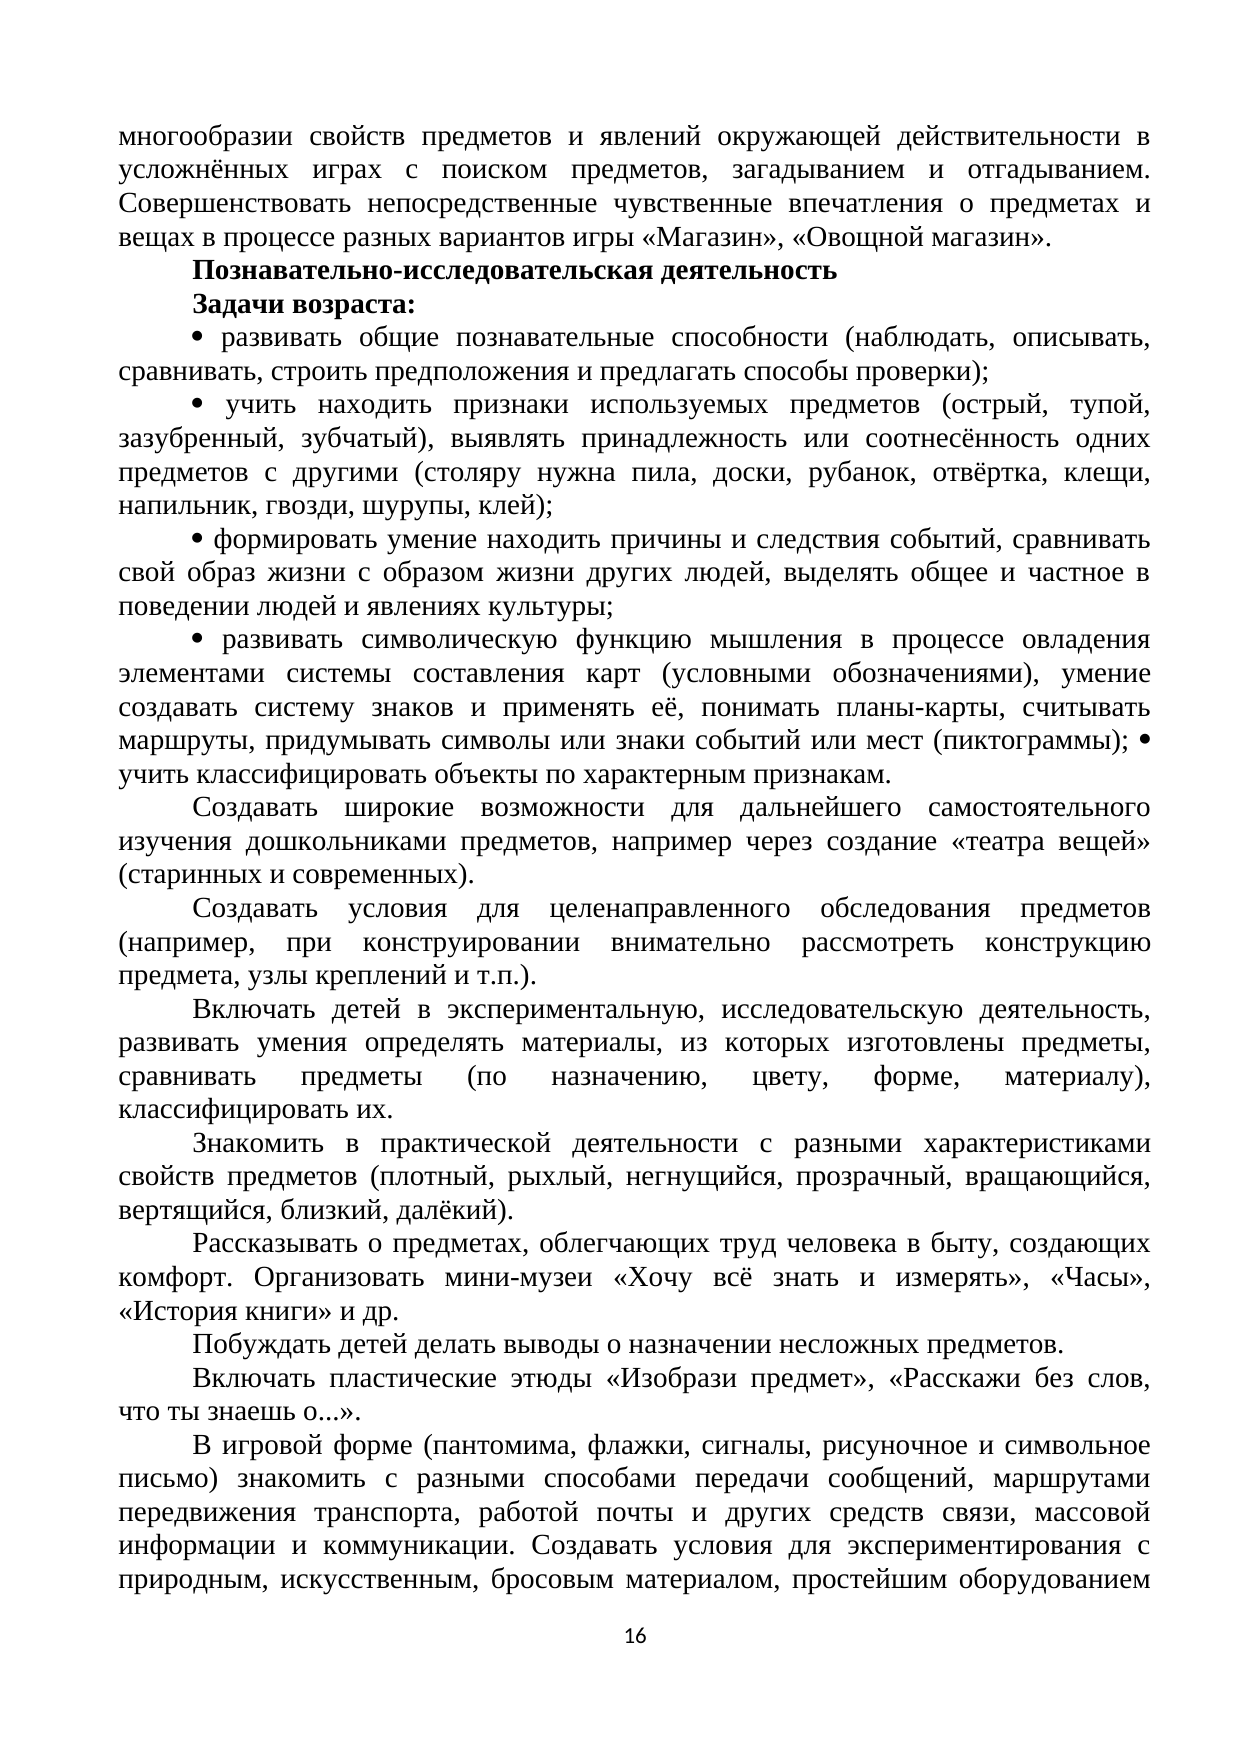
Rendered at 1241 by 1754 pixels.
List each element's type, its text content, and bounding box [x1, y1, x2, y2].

text Задачи возраста: [118, 286, 1152, 319]
text Включать пластические этюды «Изобрази предмет», «Расскажи без слов, что ты знаешь о...». [118, 1360, 1152, 1427]
text Побуждать детей делать выводы о назначении несложных предметов. [118, 1326, 1152, 1360]
text формировать умение находить причины и следствия событий, сравнивать свой образ жизни с образом жизни других людей, выделять общее и частное в поведении людей и явлениях культуры; [118, 521, 1152, 622]
text учить находить признаки используемых предметов (острый, тупой, зазубренный, зубчатый), выявлять принадлежность или соотнесённость одних предметов с другими (столяру нужна пила, доски, рубанок, отвёртка, клещи, напильник, гвозди, шурупы, клей); [118, 387, 1152, 521]
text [118, 1427, 1152, 1594]
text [118, 118, 1152, 252]
text Создавать широкие возможности для дальнейшего самостоятельного изучения дошкольниками предметов, например через создание «театра вещей» (старинных и современных). [118, 789, 1152, 890]
text Создавать условия для целенаправленного обследования предметов (например, при конструировании внимательно рассмотреть конструкцию предмета, узлы креплений и т.п.). [118, 890, 1152, 991]
text Рассказывать о предметах, облегчающих труд человека в быту, создающих комфорт. Организовать мини-музеи «Хочу всё знать и измерять», «Часы», «История книги» и др. [118, 1226, 1152, 1326]
text Знакомить в практической деятельности с разными характеристиками свойств предметов (плотный, рыхлый, негнущийся, прозрачный, вращающийся, вертящийся, близкий, далёкий). [118, 1125, 1152, 1226]
text развивать символическую функцию мышления в процессе овладения элементами системы составления карт (условными обозначениями), умение создавать систему знаков и применять её, понимать планы-карты, считывать маршруты, придумывать символы или знаки событий или мест (пиктограммы); учить классифицировать объекты по характерным признакам. [118, 622, 1152, 789]
text Познавательно-исследовательская деятельность [118, 252, 1152, 286]
text Включать детей в экспериментальную, исследовательскую деятельность, развивать умения определять материалы, из которых изготовлены предметы, сравнивать предметы (по назначению, цвету, форме, материалу), классифицировать их. [118, 991, 1152, 1125]
text развивать общие познавательные способности (наблюдать, описывать, сравнивать, строить предположения и предлагать способы проверки); [118, 319, 1152, 387]
